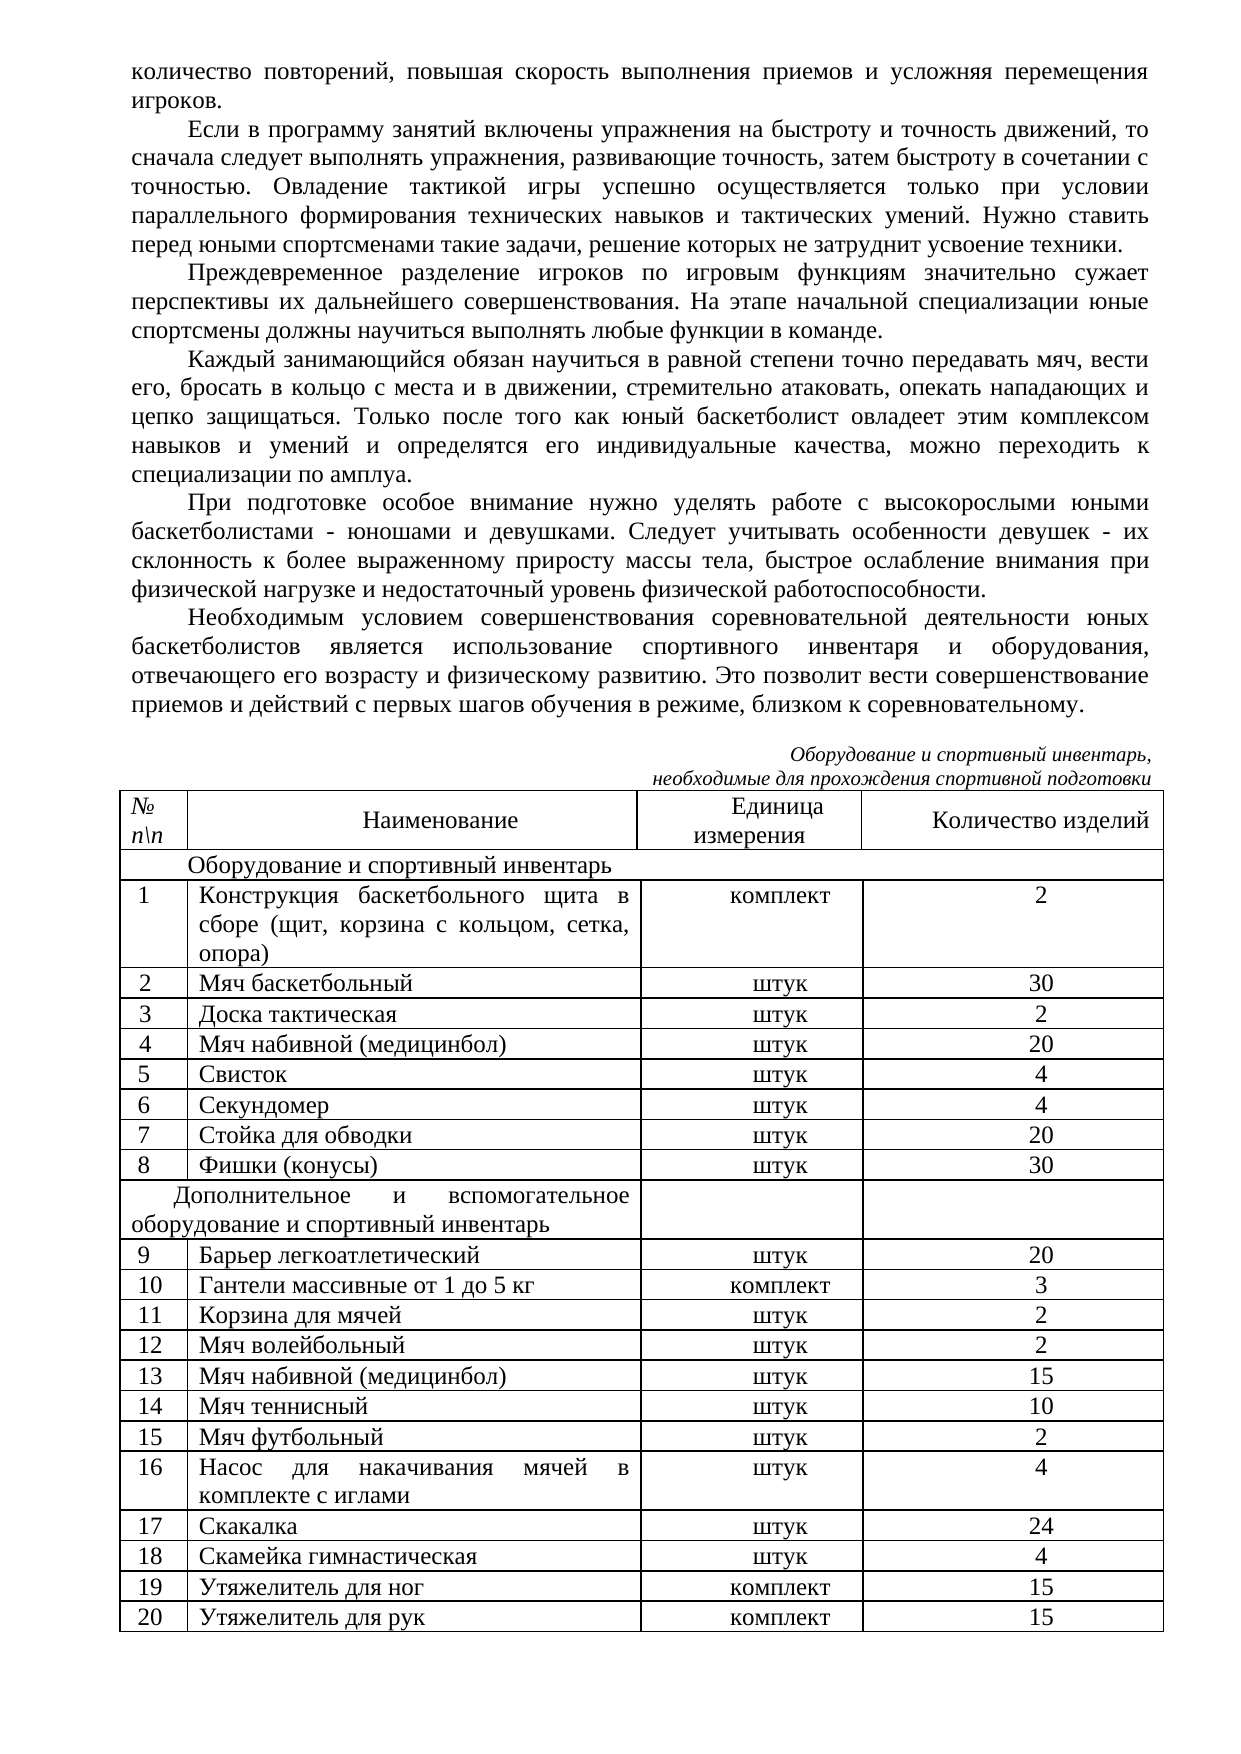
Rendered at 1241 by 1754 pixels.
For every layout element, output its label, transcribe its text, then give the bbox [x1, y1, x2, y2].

table_cell 13 [121, 1361, 187, 1390]
text Каждый занимающийся обязан научиться в равной степени точно передавать мяч, вести его, бросать в кольцо с места и в движении, стремительно атаковать, опекать нападающих и цепко защищаться. Только после того как юный баскетболист овладеет этим комплексом навыков и умений и определятся его индивидуальные качества, можно переходить к специализации по амплуа. [131, 344, 1151, 487]
table_cell 6 [121, 1090, 187, 1118]
text Необходимым условием совершенствования соревновательной деятельности юных баскетболистов является использование спортивного инвентаря и оборудования, отвечающего его возрасту и физическому развитию. Это позволит вести совершенствование приемов и действий с первых шагов обучения в режиме, близком к соревновательному. [131, 602, 1150, 717]
table_cell 10 [121, 1270, 187, 1299]
table_cell [864, 1181, 1163, 1238]
table_cell Барьер легкоатлетический [188, 1240, 640, 1268]
table_cell 4 [864, 1060, 1163, 1088]
table_header № п\п [121, 791, 187, 849]
table_cell 4 [864, 1090, 1163, 1118]
table_cell Мяч футбольный [188, 1422, 640, 1450]
table_cell 4 [864, 1452, 1163, 1509]
table_cell Корзина для мячей [188, 1300, 640, 1329]
table_cell 4 [864, 1541, 1163, 1570]
table_cell 20 [121, 1602, 187, 1631]
table_cell 8 [121, 1150, 187, 1179]
table_cell штук [642, 1090, 862, 1118]
table_cell Мяч волейбольный [188, 1331, 640, 1359]
table_cell Секундомер [188, 1090, 640, 1118]
table_cell 3 [121, 999, 187, 1027]
table_cell 11 [121, 1300, 187, 1329]
table_header Наименование [188, 791, 636, 849]
table_cell 16 [121, 1452, 187, 1509]
table_cell штук [642, 999, 862, 1027]
table_cell 15 [121, 1422, 187, 1450]
table_cell штук [642, 1029, 862, 1058]
table_cell 15 [864, 1602, 1163, 1631]
table_cell Утяжелитель для ног [188, 1572, 640, 1600]
table_cell 18 [121, 1541, 187, 1570]
table_cell 1 [121, 881, 187, 967]
table_cell 7 [121, 1120, 187, 1149]
table_cell 10 [864, 1391, 1163, 1420]
table_cell 2 [121, 968, 187, 997]
text Оборудование и спортивный инвентарь, [131, 742, 1152, 766]
table_cell 24 [864, 1511, 1163, 1540]
table_cell штук [642, 1300, 862, 1329]
table_cell 2 [864, 999, 1163, 1027]
table_cell 15 [864, 1361, 1163, 1390]
table_cell [642, 1181, 862, 1238]
table_cell Скамейка гимнастическая [188, 1541, 640, 1570]
table_cell штук [642, 1452, 862, 1509]
text необходимые для прохождения спортивной подготовки [131, 766, 1152, 790]
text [131, 56, 1149, 114]
table_cell штук [642, 1060, 862, 1088]
table_cell 15 [864, 1572, 1163, 1600]
table_cell Доска тактическая [188, 999, 640, 1027]
table_cell 3 [864, 1270, 1163, 1299]
table_cell Мяч набивной (медицинбол) [188, 1361, 640, 1390]
table_cell 5 [121, 1060, 187, 1088]
table_cell 2 [864, 881, 1163, 967]
table_cell штук [642, 1511, 862, 1540]
table_cell Свисток [188, 1060, 640, 1088]
table_cell 17 [121, 1511, 187, 1540]
table_cell Оборудование и спортивный инвентарь [121, 850, 1163, 879]
table_cell штук [642, 1391, 862, 1420]
table_cell 2 [864, 1300, 1163, 1329]
table_cell 19 [121, 1572, 187, 1600]
table_cell комплект [642, 1602, 862, 1631]
table_header Количество изделий [862, 791, 1163, 849]
table_cell 14 [121, 1391, 187, 1420]
table_cell штук [642, 1361, 862, 1390]
table_cell 12 [121, 1331, 187, 1359]
table_cell комплект [642, 881, 862, 967]
table_cell Конструкция баскетбольного щита в сборе (щит, корзина с кольцом, сетка, опора) [188, 881, 640, 967]
table_cell 4 [121, 1029, 187, 1058]
text Если в программу занятий включены упражнения на быстроту и точность движений, то сначала следует выполнять упражнения, развивающие точность, затем быстроту в сочетании с точностью. Овладение тактикой игры успешно осуществляется только при условии параллельного формирования технических навыков и тактических умений. Нужно ставить перед юными спортсменами такие задачи, решение которых не затруднит усвоение техники. [131, 114, 1149, 257]
table_cell 20 [864, 1029, 1163, 1058]
table_cell 9 [121, 1240, 187, 1268]
table_cell Мяч набивной (медицинбол) [188, 1029, 640, 1058]
text Преждевременное разделение игроков по игровым функциям значительно сужает перспективы их дальнейшего совершенствования. На этапе начальной специализации юные спортсмены должны научиться выполнять любые функции в команде. [131, 257, 1149, 344]
table_cell штук [642, 968, 862, 997]
table_cell Насос для накачивания мячей в комплекте с иглами [188, 1452, 640, 1509]
table_cell Фишки (конусы) [188, 1150, 640, 1179]
table_cell 30 [864, 1150, 1163, 1179]
table_cell 20 [864, 1120, 1163, 1149]
table_cell Дополнительное и вспомогательное оборудование и спортивный инвентарь [121, 1181, 640, 1238]
table_cell 20 [864, 1240, 1163, 1268]
text При подготовке особое внимание нужно уделять работе с высокорослыми юными баскетболистами - юношами и девушками. Следует учитывать особенности девушек - их склонность к более выраженному приросту массы тела, быстрое ослабление внимания при физической нагрузке и недостаточный уровень физической работоспособности. [131, 487, 1151, 602]
table_cell Мяч баскетбольный [188, 968, 640, 997]
table_cell 2 [864, 1422, 1163, 1450]
table_cell комплект [642, 1572, 862, 1600]
table_cell штук [642, 1331, 862, 1359]
table_cell штук [642, 1240, 862, 1268]
table_cell Скакалка [188, 1511, 640, 1540]
table_cell штук [642, 1150, 862, 1179]
table_cell 2 [864, 1331, 1163, 1359]
table_cell комплект [642, 1270, 862, 1299]
table_cell 30 [864, 968, 1163, 997]
table_cell Стойка для обводки [188, 1120, 640, 1149]
table_cell Гантели массивные от 1 до [188, 1270, 640, 1299]
table_cell штук [642, 1120, 862, 1149]
table_cell Утяжелитель для рук [188, 1602, 640, 1631]
table_header Единица измерения [638, 791, 861, 849]
table_cell штук [642, 1422, 862, 1450]
table_cell штук [642, 1541, 862, 1570]
table_cell Мяч теннисный [188, 1391, 640, 1420]
